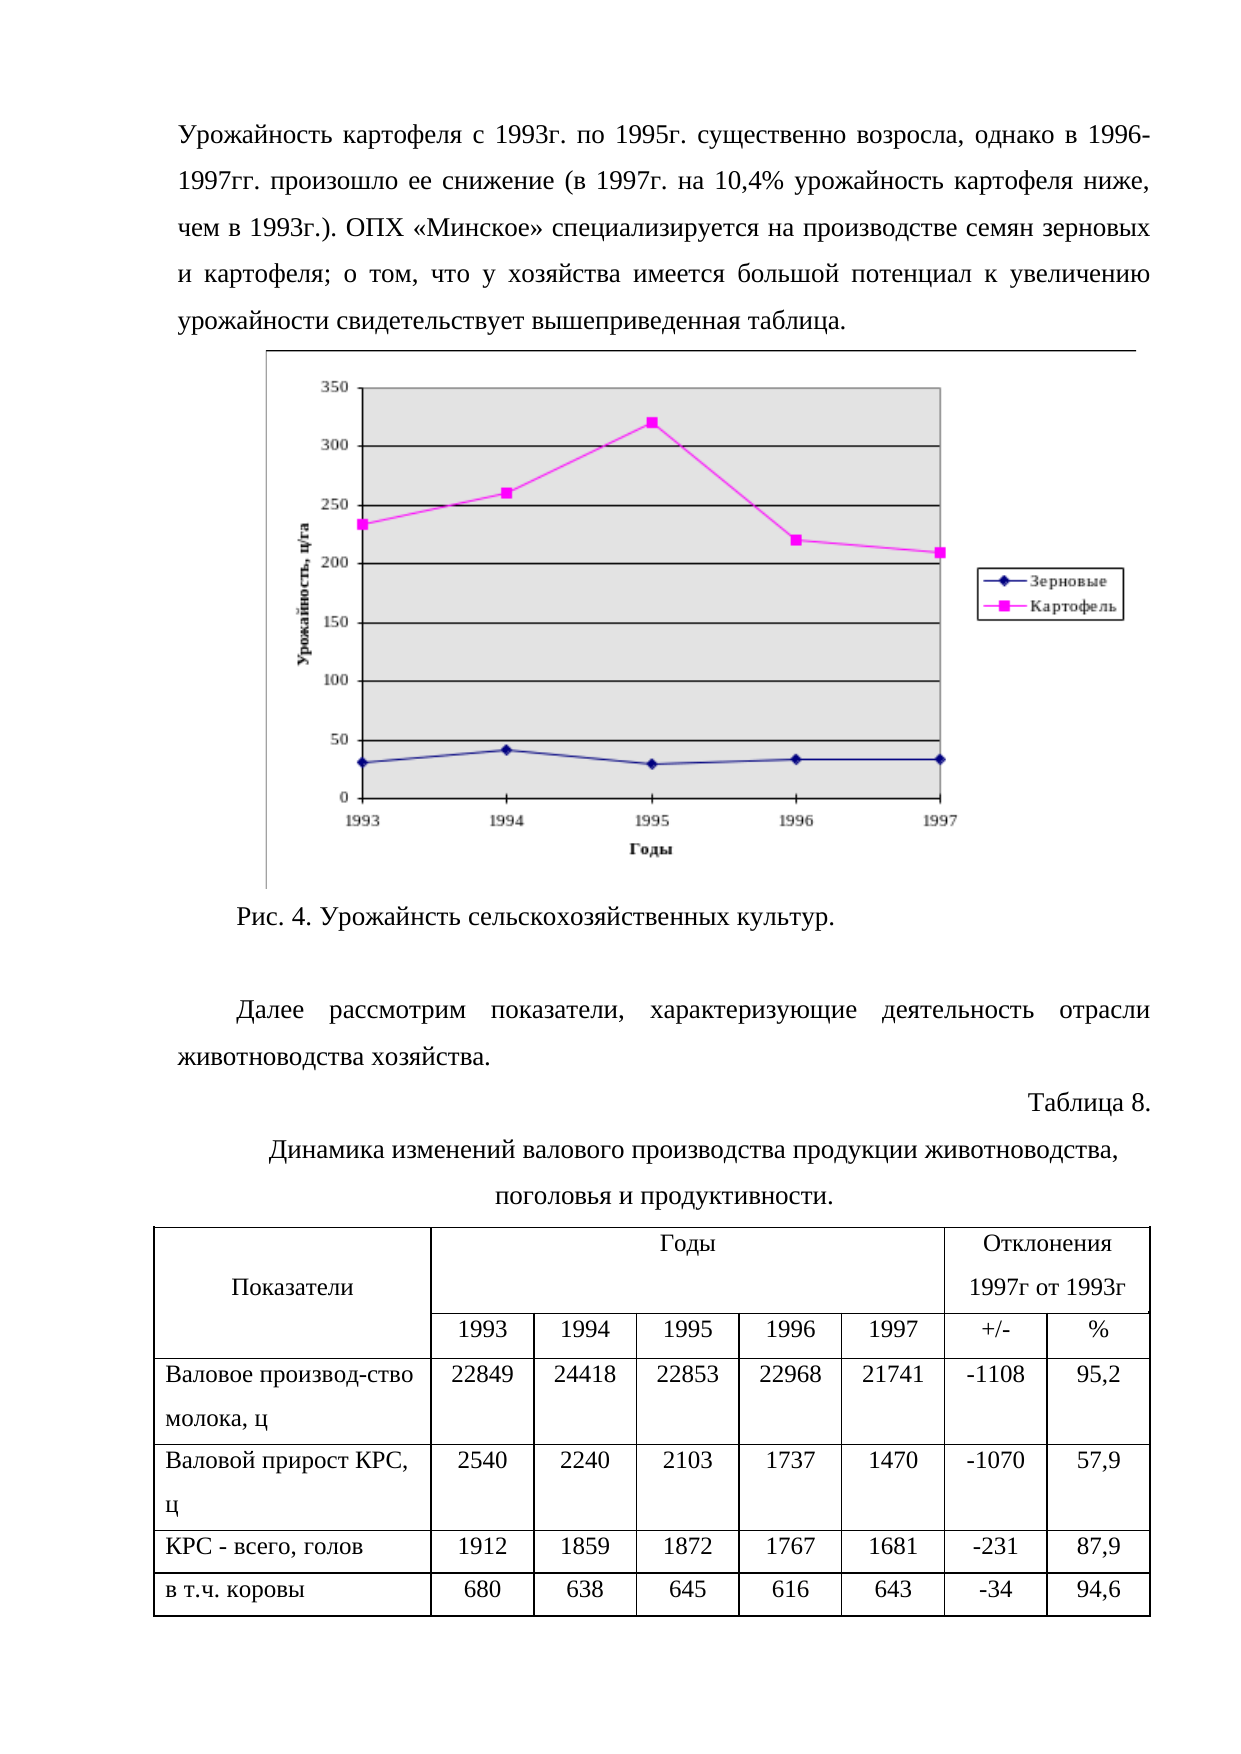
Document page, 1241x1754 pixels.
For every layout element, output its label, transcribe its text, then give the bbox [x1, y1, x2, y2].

table_cell 643 [842, 1574, 944, 1615]
table_cell % [1048, 1314, 1149, 1357]
table_cell 21741 [842, 1359, 944, 1443]
table_cell -34 [945, 1574, 1046, 1615]
table_cell 22849 [432, 1359, 533, 1443]
table_cell 616 [740, 1574, 841, 1615]
table_cell 87,9 [1048, 1531, 1149, 1572]
table_cell -1108 [945, 1359, 1046, 1443]
table_cell 1996 [740, 1314, 841, 1357]
table_cell Валовое производ-ство молока, ц [155, 1359, 430, 1443]
table_cell 95,2 [1048, 1359, 1149, 1443]
table_cell -231 [945, 1531, 1046, 1572]
table_cell 57,9 [1048, 1445, 1149, 1530]
text Далее рассмотрим показатели, характеризующие деятельность отрасли животноводства хозяйства. [177, 993, 1152, 1071]
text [177, 118, 1152, 335]
table_cell 94,6 [1048, 1574, 1149, 1615]
table_cell 1859 [535, 1531, 636, 1572]
table_cell 1993 [432, 1314, 533, 1357]
table_cell 638 [535, 1574, 636, 1615]
table_cell 24418 [535, 1359, 636, 1443]
table_cell 645 [637, 1574, 738, 1615]
table_cell 2103 [637, 1445, 738, 1530]
table_cell -1070 [945, 1445, 1046, 1530]
table_cell 22968 [740, 1359, 841, 1443]
table_cell 2540 [432, 1445, 533, 1530]
table_cell 1912 [432, 1531, 533, 1572]
text Таблица 8. [177, 1087, 1152, 1118]
table_header Годы [432, 1228, 944, 1312]
table_cell 2240 [535, 1445, 636, 1530]
table_cell 1994 [535, 1314, 636, 1357]
table_cell 1681 [842, 1531, 944, 1572]
table_cell в т.ч. коровы [155, 1574, 430, 1615]
table_cell КРС - всего, голов [155, 1531, 430, 1572]
table_cell +/- [945, 1314, 1046, 1357]
table_cell 1737 [740, 1445, 841, 1530]
table_cell 1995 [637, 1314, 738, 1357]
table_cell [155, 1313, 430, 1357]
table_cell Валовой прирост КРС, ц [155, 1445, 430, 1530]
table_cell 1767 [740, 1531, 841, 1572]
table_cell 1872 [637, 1531, 738, 1572]
text Рис. 4. Урожайнсть сельскохозяйственных культур. [177, 900, 1152, 931]
table_cell 1997 [842, 1314, 944, 1357]
table_cell 1470 [842, 1445, 944, 1530]
text Динамика изменений валового производства продукции животноводства, поголовья и продуктивности. [177, 1133, 1152, 1211]
table_cell 22853 [637, 1359, 738, 1443]
table_header Показатели [155, 1228, 430, 1312]
table_header Отклонения 1997г от 1993г [945, 1228, 1149, 1312]
table_cell 680 [432, 1574, 533, 1615]
